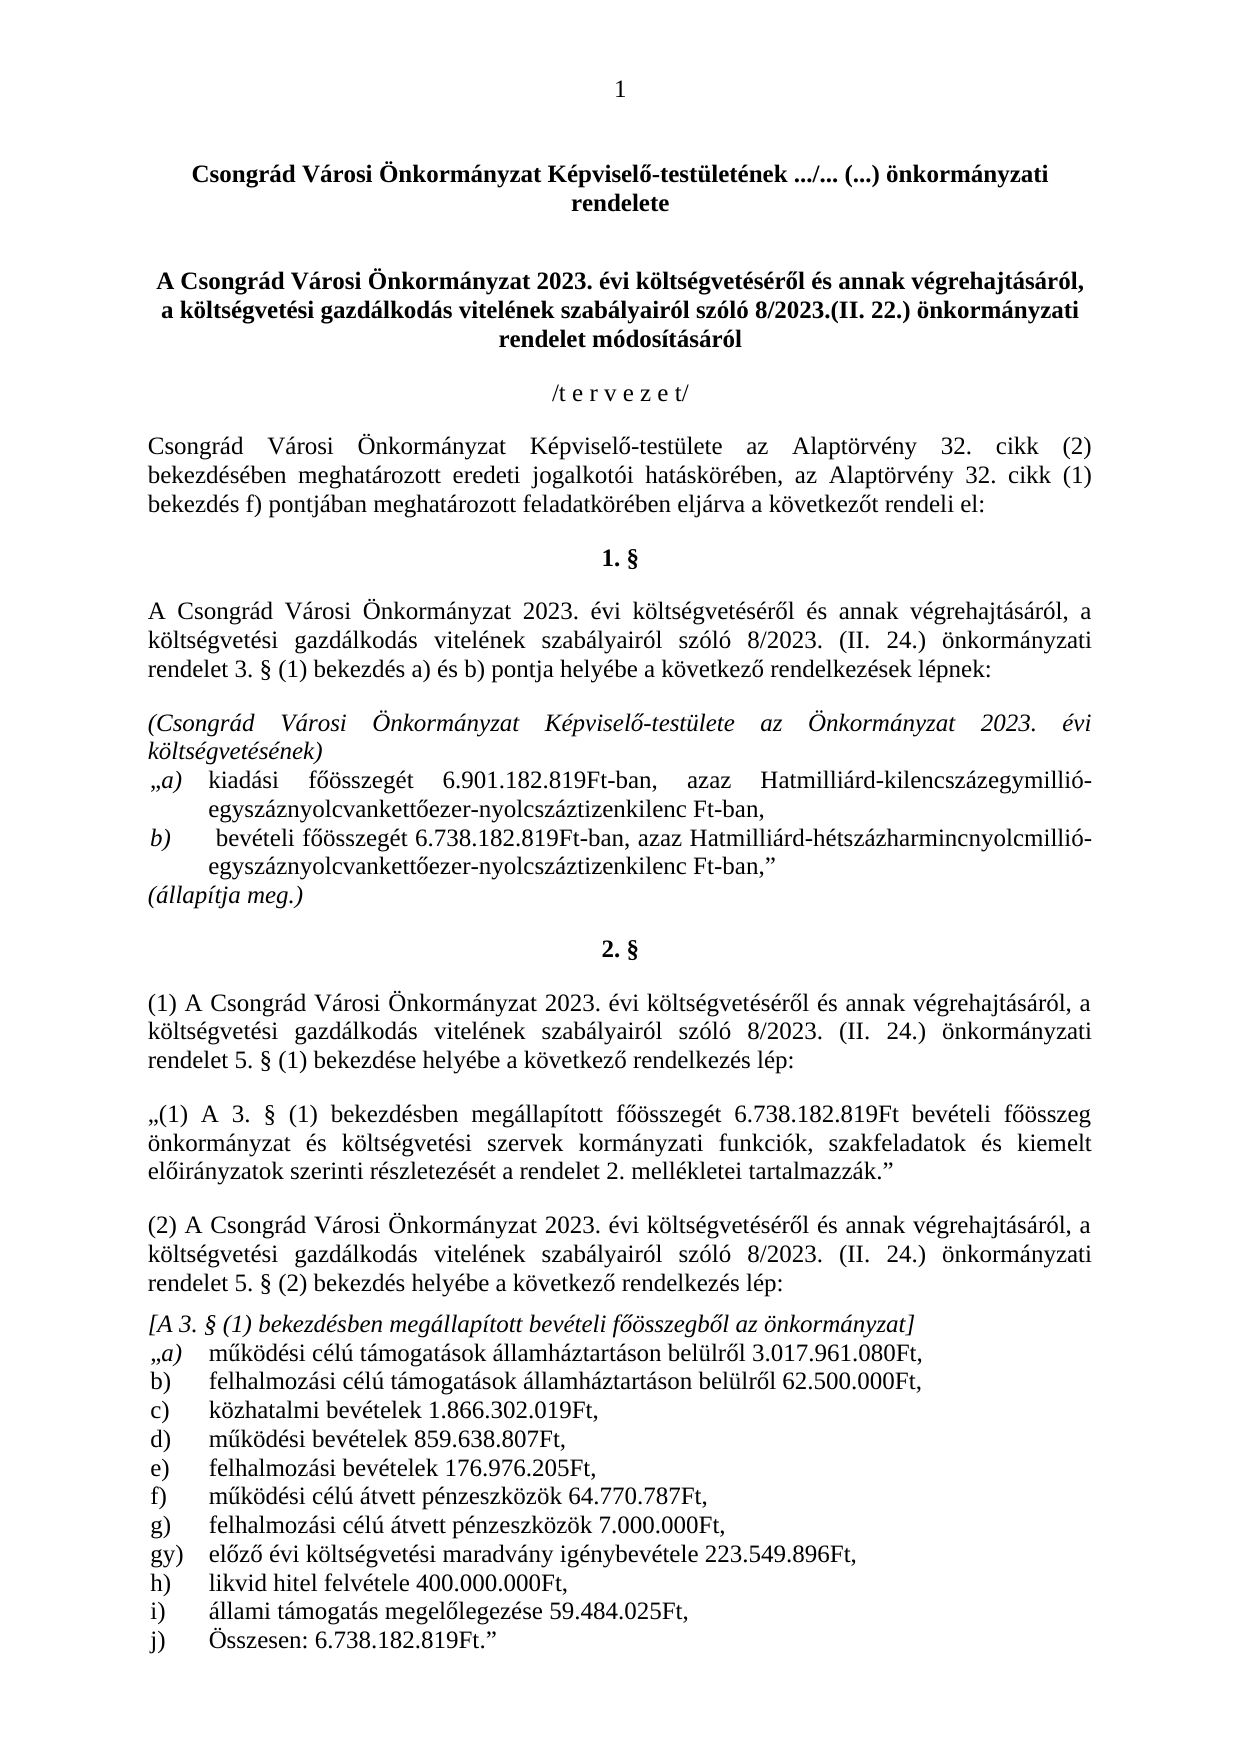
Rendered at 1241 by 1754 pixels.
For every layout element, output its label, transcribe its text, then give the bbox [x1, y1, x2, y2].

text e) felhalmozási bevételek 176.976.205Ft, [150, 1453, 1092, 1481]
text gy) előző évi költségvetési maradvány igénybevétele 223.549.896Ft, [150, 1539, 1092, 1568]
text (Csongrád Városi Önkormányzat Képviselő-testülete az Önkormányzat 2023. évi költségvetésének) [148, 708, 1092, 765]
text „a) kiadási főösszegét 6.901.182.819Ft-ban, azaz Hatmilliárd-kilencszázegymillió-egyszáznyolcvankettőezer-nyolcszáztizenkilenc Ft-ban, [150, 765, 1092, 823]
text b) bevételi főösszegét 6.738.182.819Ft-ban, azaz Hatmilliárd-hétszázharmincnyolcmillió-egyszáznyolcvankettőezer-nyolcszáztizenkilenc Ft-ban,” [150, 823, 1092, 880]
text „a) működési célú támogatások államháztartáson belülről 3.017.961.080Ft, [150, 1338, 1092, 1366]
text h) likvid hitel felvétele 400.000.000Ft, [150, 1568, 1092, 1596]
text j) Összesen: 6.738.182.819Ft.” [150, 1625, 1092, 1654]
text Csongrád Városi Önkormányzat Képviselő-testületének .../... (...) önkormányzati rendelete [148, 159, 1092, 216]
text A Csongrád Városi Önkormányzat 2023. évi költségvetéséről és annak végrehajtásáról, a költségvetési gazdálkodás vitelének szabályairól szóló 8/2023.(II. 22.) önkormányzati rendelet módosításáról [148, 266, 1092, 353]
text 1. § [148, 543, 1092, 571]
text f) működési célú átvett pénzeszközök 64.770.787Ft, [150, 1481, 1092, 1510]
text [A 3. § (1) bekezdésben megállapított bevételi főösszegből az önkormányzat] [148, 1309, 1092, 1338]
text b) felhalmozási célú támogatások államháztartáson belülről 62.500.000Ft, [150, 1366, 1092, 1395]
text /t e r v e z e t/ [148, 378, 1092, 406]
text „(1) A 3. § (1) bekezdésben megállapított főösszegét 6.738.182.819Ft bevételi főösszeg önkormányzat és költségvetési szervek kormányzati funkciók, szakfeladatok és kiemelt előirányzatok szerinti részletezését a rendelet 2. mellékletei tartalmazzák.” [148, 1099, 1092, 1185]
text c) közhatalmi bevételek 1.866.302.019Ft, [150, 1395, 1092, 1424]
text d) működési bevételek 859.638.807Ft, [150, 1424, 1092, 1453]
text g) felhalmozási célú átvett pénzeszközök 7.000.000Ft, [150, 1510, 1092, 1539]
text Csongrád Városi Önkormányzat Képviselő-testülete az Alaptörvény 32. cikk (2) bekezdésében meghatározott eredeti jogalkotói hatáskörében, az Alaptörvény 32. cikk (1) bekezdés f) pontjában meghatározott feladatkörében eljárva a következőt rendeli el: [148, 431, 1092, 518]
text (1) A Csongrád Városi Önkormányzat 2023. évi költségvetéséről és annak végrehajtásáról, a költségvetési gazdálkodás vitelének szabályairól szóló 8/2023. (II. 24.) önkormányzati rendelet 5. § (1) bekezdése helyébe a következő rendelkezés lép: [148, 988, 1092, 1074]
text (állapítja meg.) [148, 880, 1092, 909]
text 2. § [148, 934, 1092, 963]
text (2) A Csongrád Városi Önkormányzat 2023. évi költségvetéséről és annak végrehajtásáról, a költségvetési gazdálkodás vitelének szabályairól szóló 8/2023. (II. 24.) önkormányzati rendelet 5. § (2) bekezdés helyébe a következő rendelkezés lép: [148, 1210, 1092, 1296]
text A Csongrád Városi Önkormányzat 2023. évi költségvetéséről és annak végrehajtásáról, a költségvetési gazdálkodás vitelének szabályairól szóló 8/2023. (II. 24.) önkormányzati rendelet 3. § (1) bekezdés a) és b) pontja helyébe a következő rendelkezések lépnek: [148, 596, 1092, 683]
text i) állami támogatás megelőlegezése 59.484.025Ft, [150, 1596, 1092, 1625]
